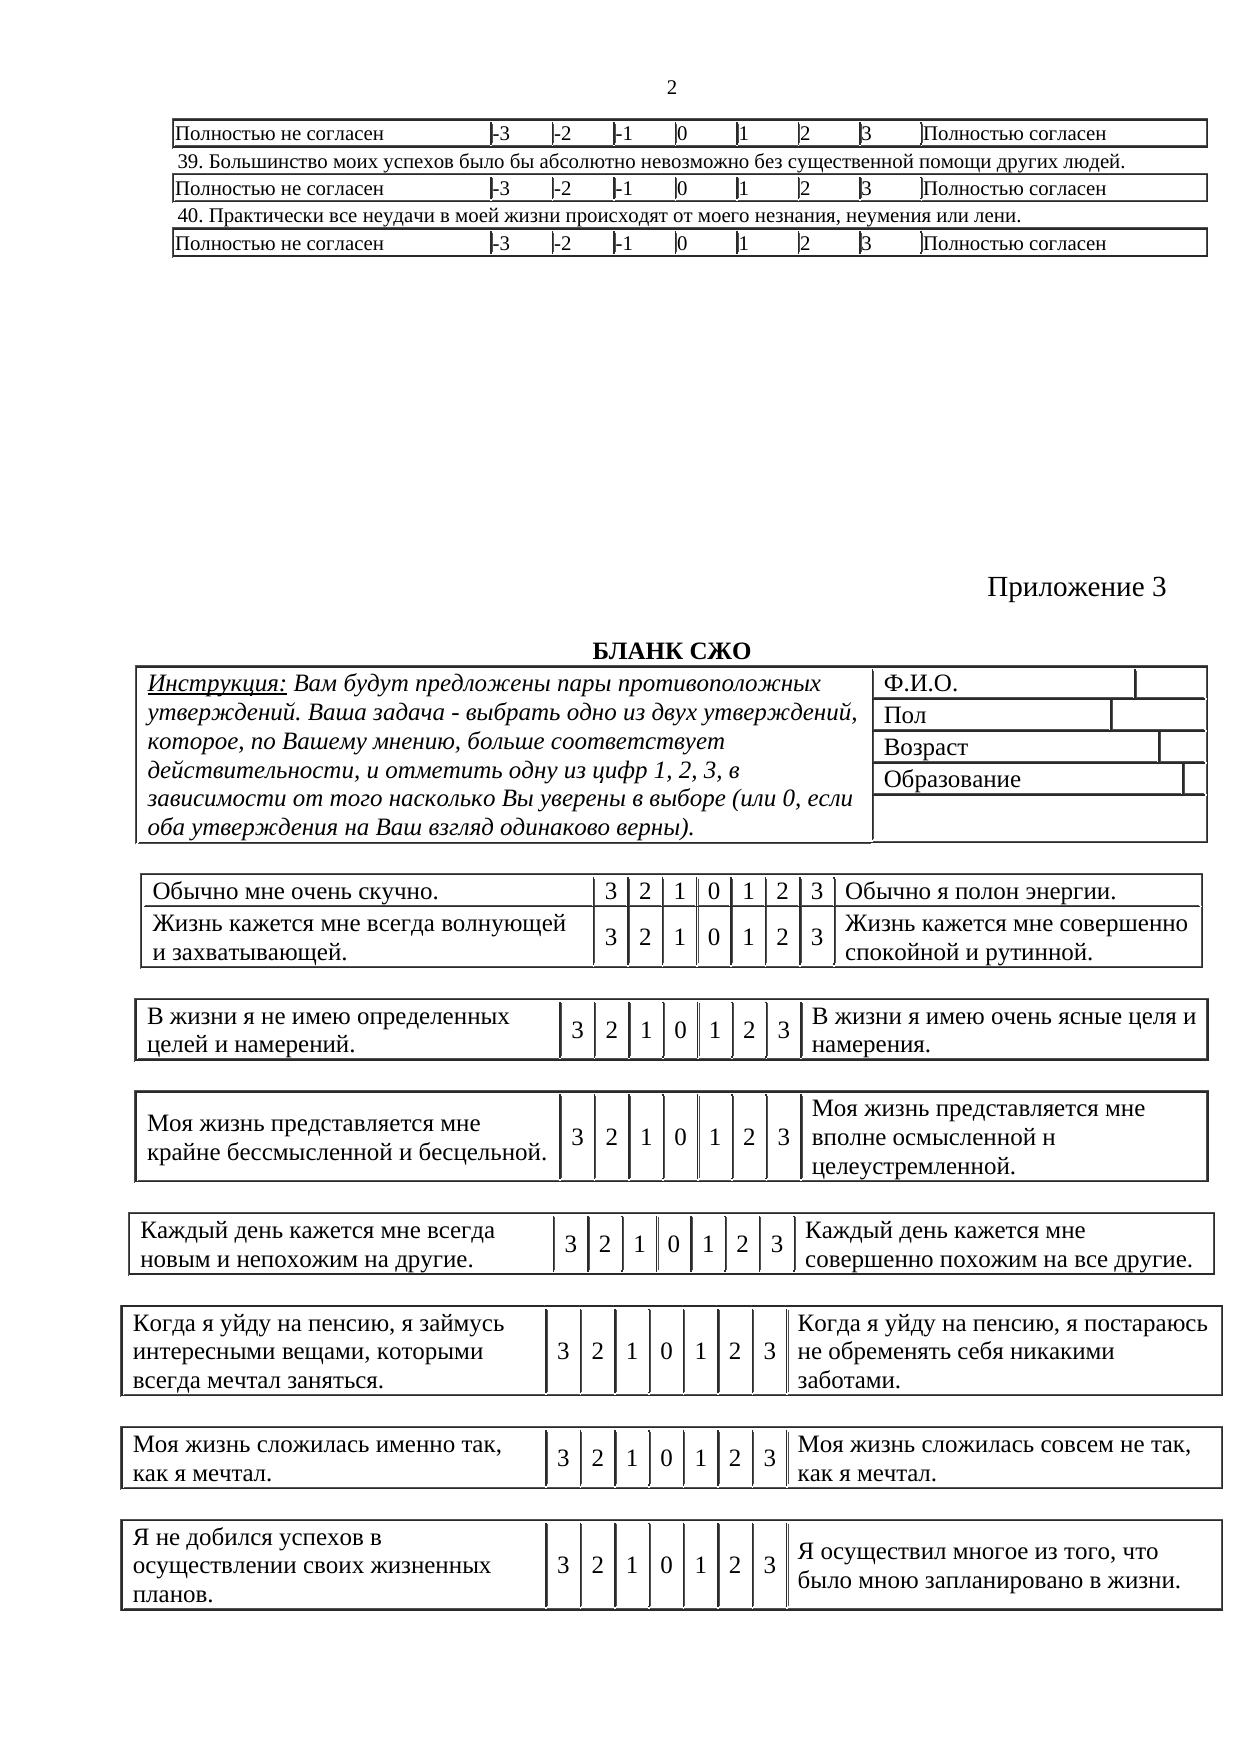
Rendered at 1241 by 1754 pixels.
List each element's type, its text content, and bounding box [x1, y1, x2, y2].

table_header 0 [675, 121, 737, 145]
table_header 1 [615, 1428, 649, 1487]
table_header Я осуществил многое из того, что было мною запланировано в жизни. [787, 1522, 1221, 1608]
table_header 2 [718, 1429, 752, 1487]
table_header -1 [615, 122, 675, 145]
table_header 1 [684, 1521, 718, 1608]
table_header 2 [718, 1522, 752, 1608]
table_header Каждый день кажется мне совершенно похожим на все другие. [794, 1214, 1213, 1272]
table_header 3 [752, 1521, 787, 1608]
text 40. Практически все неудачи в моей жизни происходят от моего незнания, неумения или лени. [177, 203, 1167, 227]
table_header -2 [553, 230, 614, 254]
table_cell Возраст [874, 733, 1157, 761]
table_header 3 [861, 122, 920, 145]
table_header -2 [553, 175, 614, 200]
text 39. Большинство моих успехов было бы абсолютно невозможно без существенной помощи других людей. [177, 149, 1167, 173]
table_header 3 [760, 1214, 794, 1272]
table_header Полностью согласен [921, 175, 1206, 200]
table_header 3 [546, 1429, 580, 1487]
table_header 2 [733, 1001, 766, 1058]
table_header Полностью согласен [921, 121, 1206, 145]
table_cell [1185, 761, 1207, 793]
table_header 2 [594, 1093, 629, 1180]
table_header 1 [630, 1000, 663, 1058]
table_header -3 [491, 176, 552, 200]
table_header 2 [798, 175, 860, 200]
table_header Ф.И.О. [873, 668, 1135, 697]
table_cell [1161, 729, 1207, 761]
table_header 0 [675, 175, 737, 200]
table_header 2 [580, 1428, 615, 1487]
table_header 0 [663, 1093, 698, 1180]
table_header 0 [657, 1214, 691, 1272]
table_header 3 [752, 1307, 787, 1394]
table_header 0 [649, 1521, 683, 1608]
table_header 0 [675, 230, 737, 254]
table_header Моя жизнь представляется мне вполне осмысленной н целеустремленной. [801, 1094, 1206, 1180]
text Приложение 3 [177, 569, 1167, 603]
table_header 1 [738, 231, 798, 254]
table_header -1 [615, 231, 675, 254]
table_cell 3 [594, 908, 628, 966]
table_header 3 [594, 875, 628, 905]
table_header 1 [684, 1307, 718, 1394]
table_header 1 [731, 876, 765, 905]
table_cell 0 [697, 908, 731, 966]
table_cell Пол [874, 701, 1109, 729]
table_cell [873, 793, 1207, 841]
table_header 0 [697, 875, 731, 905]
table_header -2 [553, 121, 614, 145]
table_header 2 [725, 1214, 759, 1272]
table_header 2 [628, 876, 662, 905]
table_header -3 [492, 122, 552, 145]
table_header Полностью не согласен [175, 230, 491, 254]
table_cell Жизнь кажется мне совершенно спокойной и рутинной. [834, 905, 1202, 966]
table_header 2 [580, 1307, 615, 1394]
table_header 0 [649, 1428, 683, 1487]
table_header Обычно я полон энергии. [834, 875, 1201, 905]
table_cell 1 [662, 908, 697, 966]
table_header Я не добился успехов в осуществлении своих жизненных планов. [124, 1521, 546, 1608]
table_header 3 [861, 231, 920, 254]
table_header В жизни я не имею определенных целей и намерений. [138, 1000, 560, 1058]
table_cell 3 [800, 908, 834, 966]
table_header 2 [580, 1521, 615, 1608]
text БЛАНК СЖО [177, 636, 1167, 665]
table_header 2 [798, 230, 860, 254]
table_header Моя жизнь сложилась совсем не так, как я мечтал. [787, 1429, 1221, 1487]
table_cell Жизнь кажется мне всегда волнующей и захватывающей. [142, 905, 593, 966]
table_header 1 [698, 1000, 732, 1058]
table_header Моя жизнь сложилась именно так, как я мечтал. [124, 1428, 546, 1487]
table_header 2 [594, 1000, 629, 1058]
table_header 1 [698, 1093, 732, 1180]
table_header 1 [629, 1093, 663, 1180]
table_header 2 [589, 1214, 622, 1272]
table_header 3 [766, 1000, 801, 1058]
table_header 3 [561, 1001, 594, 1058]
table_header 0 [649, 1307, 683, 1394]
table_header Полностью согласен [921, 230, 1206, 254]
table_header Когда я уйду на пенсию, я займусь интересными вещами, которыми всегда мечтал заняться. [124, 1307, 546, 1394]
table_header В жизни я имею очень ясные целя и намерения. [802, 1001, 1206, 1058]
table_cell [1113, 697, 1207, 729]
table_header Каждый день кажется мне всегда новым и непохожим на другие. [131, 1215, 553, 1272]
table_header 3 [554, 1214, 588, 1272]
table_cell Образование [874, 765, 1181, 793]
table_header 3 [560, 1094, 594, 1180]
table_header 1 [684, 1428, 718, 1487]
table_header 1 [623, 1214, 657, 1272]
table_header 3 [860, 176, 921, 200]
table_header 3 [752, 1428, 787, 1487]
table_header 1 [662, 875, 697, 905]
table_header Инструкция: Вам будут предложены пары противоположных утверждений. Ваша задача - выбрать одно из двух утверждений, которое, по Вашему мнению, больше соответствует действительности, и отметить одну из цифр 1, 2, 3, в зависимости от того насколько Вы уверены в выборе (или 0, если оба утверждения на Ваш взгляд одинаково верны). [138, 669, 872, 841]
table_header 1 [738, 122, 798, 145]
table_header 3 [766, 1093, 801, 1180]
table_header Полностью не согласен [175, 121, 491, 145]
table_header -1 [614, 176, 675, 200]
table_header 3 [800, 875, 834, 905]
table_header 1 [615, 1307, 649, 1394]
table_header 1 [737, 176, 798, 200]
table_header 0 [664, 1000, 698, 1058]
table_header Когда я уйду на пенсию, я постараюсь не обременять себя никакими заботами. [787, 1308, 1221, 1394]
table_header 3 [546, 1308, 580, 1394]
table_header 2 [732, 1094, 766, 1180]
table_header 2 [798, 121, 860, 145]
table_header [1136, 669, 1206, 697]
table_header 2 [765, 875, 800, 905]
table_header Обычно мне очень скучно. [143, 876, 593, 905]
table_header 2 [718, 1308, 752, 1394]
table_header Моя жизнь представляется мне крайне бессмысленной и бесцельной. [138, 1093, 560, 1180]
table_header Полностью не согласен [175, 175, 491, 200]
table_header -3 [492, 231, 552, 254]
table_cell 1 [731, 908, 765, 966]
table_header 1 [615, 1521, 649, 1608]
table_cell 2 [765, 908, 800, 966]
table_header 1 [692, 1214, 725, 1272]
table_header 3 [546, 1522, 580, 1608]
table_cell 2 [628, 908, 662, 966]
